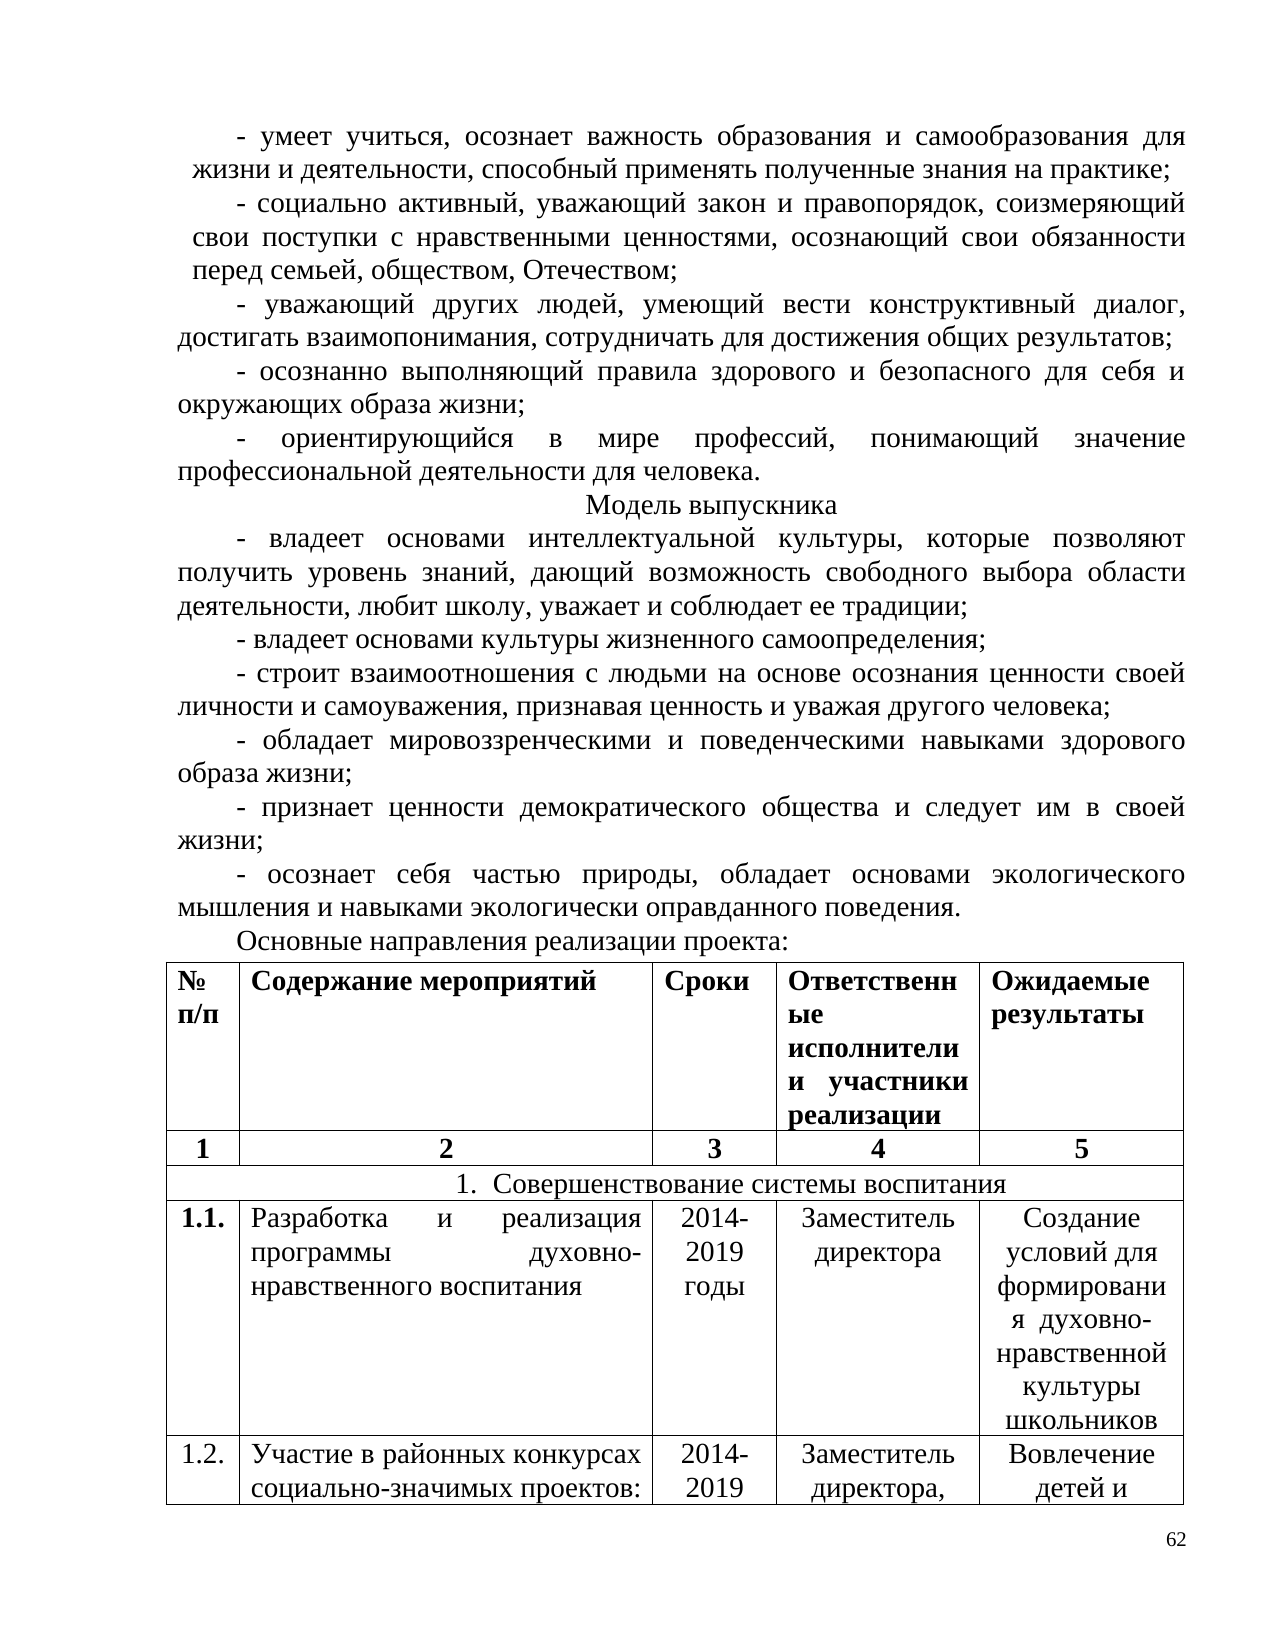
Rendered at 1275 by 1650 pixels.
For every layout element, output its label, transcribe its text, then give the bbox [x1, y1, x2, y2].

table_cell 1.2. [167, 1436, 239, 1503]
text - владеет основами культуры жизненного самоопределения; [177, 621, 1186, 655]
table_cell Разработка и реализация программы духовно-нравственного воспитания [240, 1201, 652, 1435]
text - ориентирующийся в мире профессий, понимающий значение профессиональной деятельности для человека. [177, 420, 1186, 487]
text - обладает мировоззренческими и поведенческими навыками здорового образа жизни; [177, 722, 1186, 789]
text - социально активный, уважающий закон и правопорядок, соизмеряющий свои поступки с нравственными ценностями, осознающий свои обязанности перед семьей, обществом, Отечеством; [192, 185, 1186, 286]
table_cell Создание условий для формирования духовно-нравственной культуры школьников [980, 1201, 1183, 1435]
text Модель выпускника [177, 487, 1186, 521]
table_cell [240, 1436, 652, 1503]
table_cell 1.1. [167, 1201, 239, 1435]
text Основные направления реализации проекта: [177, 923, 1186, 957]
table_header Содержание мероприятий [240, 963, 652, 1130]
text - уважающий других людей, умеющий вести конструктивный диалог, достигать взаимопонимания, сотрудничать для достижения общих результатов; [177, 286, 1186, 353]
table_cell 2014-2019 годы [653, 1436, 776, 1503]
text - умеет учиться, осознает важность образования и самообразования для жизни и деятельности, способный применять полученные знания на практике; [192, 118, 1186, 185]
table_cell 5 [980, 1131, 1183, 1165]
table_cell 2 [240, 1131, 652, 1165]
table_cell 4 [777, 1131, 979, 1165]
table_cell Совершенствование системы воспитания [167, 1166, 1183, 1199]
table_cell Заместитель директора [777, 1201, 979, 1435]
table_cell 3 [653, 1131, 776, 1165]
text - признает ценности демократического общества и следует им в своей жизни; [177, 789, 1186, 856]
text - строит взаимоотношения с людьми на основе осознания ценности своей личности и самоуважения, признавая ценность и уважая другого человека; [177, 655, 1186, 722]
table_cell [777, 1436, 979, 1503]
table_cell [980, 1436, 1183, 1503]
text - осознает себя частью природы, обладает основами экологического мышления и навыками экологически оправданного поведения. [177, 856, 1186, 923]
table_header Ожидаемые результаты [980, 963, 1183, 1130]
table_cell 1 [167, 1131, 239, 1165]
table_header Сроки [653, 963, 776, 1130]
table_header Ответственные исполнители и участники реализации [777, 963, 979, 1130]
text - осознанно выполняющий правила здорового и безопасного для себя и окружающих образа жизни; [177, 353, 1186, 420]
text - владеет основами интеллектуальной культуры, которые позволяют получить уровень знаний, дающий возможность свободного выбора области деятельности, любит школу, уважает и соблюдает ее традиции; [177, 521, 1186, 621]
table_header № п/п [167, 963, 239, 1130]
table_cell 2014-2019 годы [653, 1201, 776, 1435]
